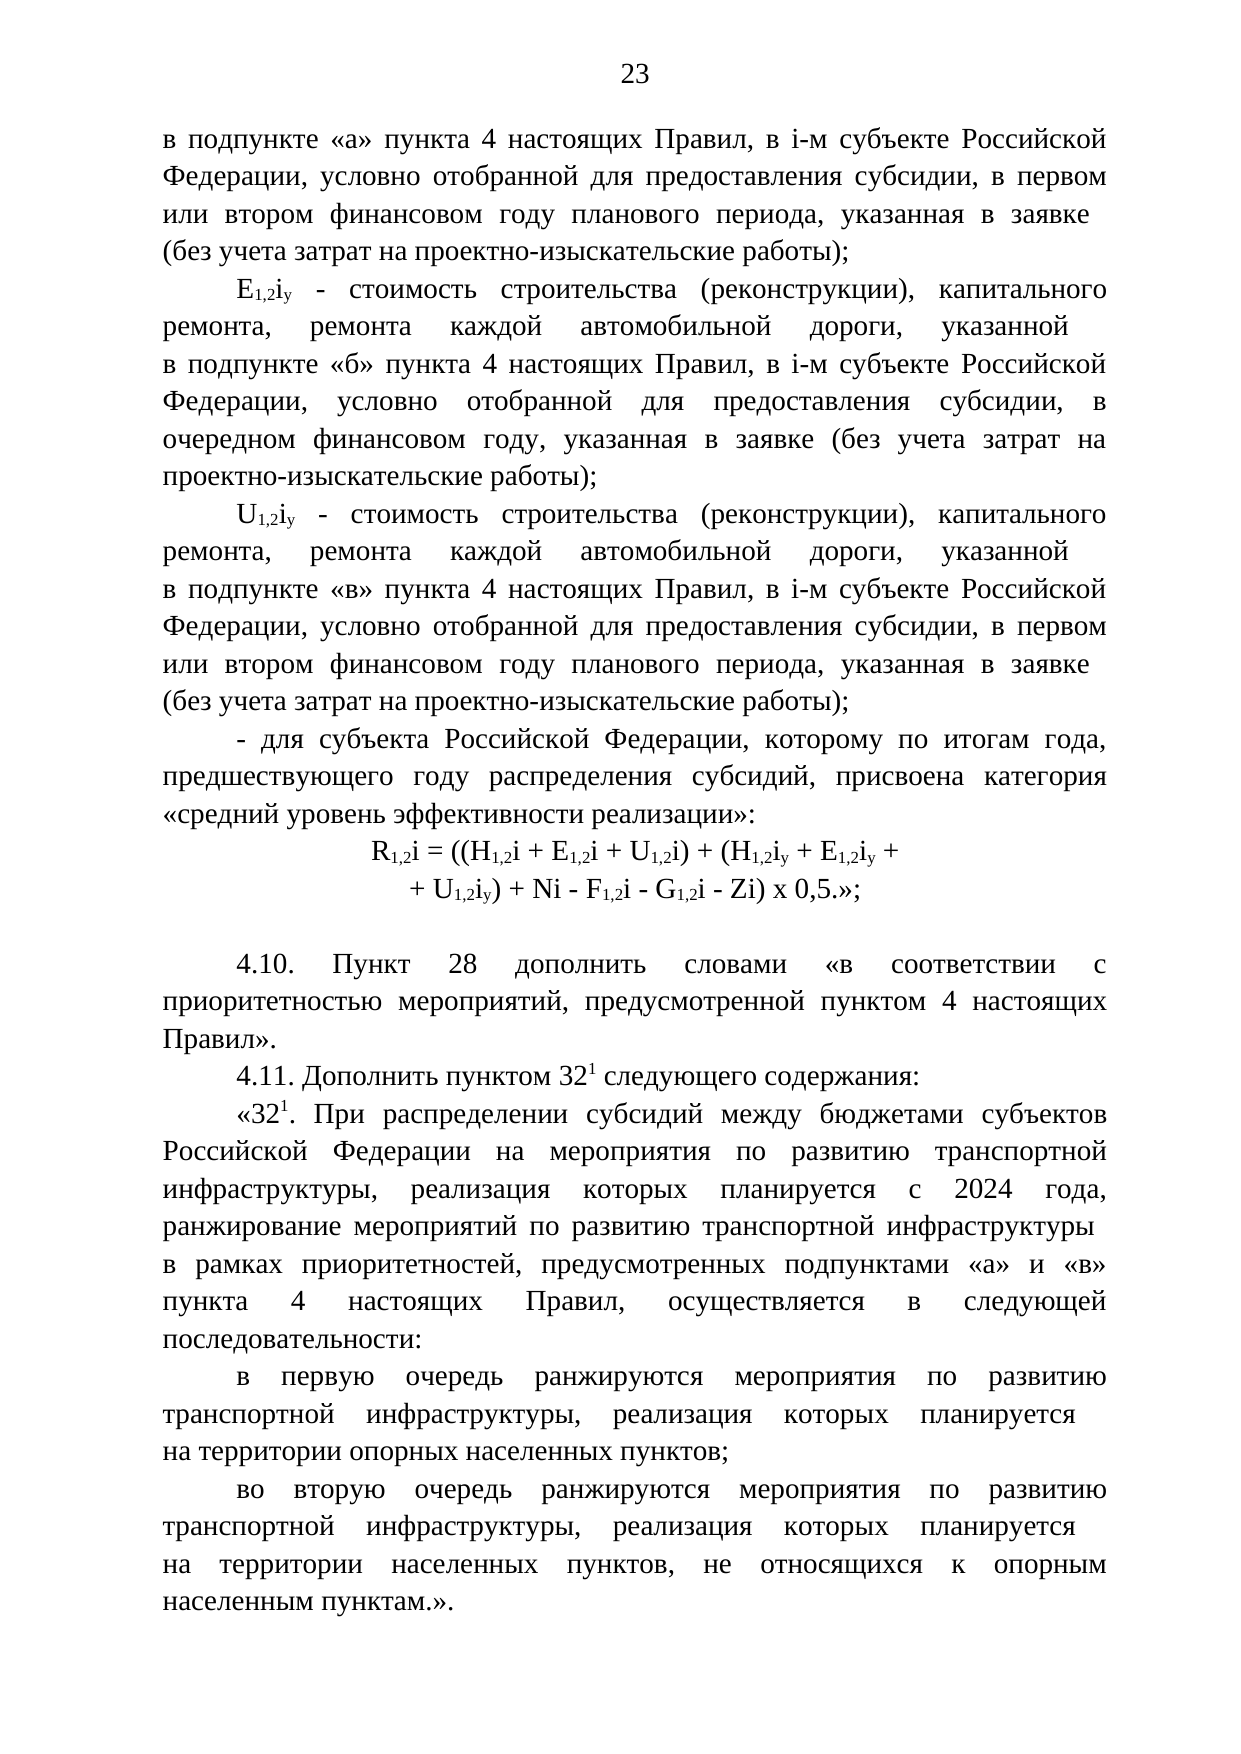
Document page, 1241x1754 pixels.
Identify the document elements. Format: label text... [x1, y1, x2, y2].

text 4.10. Пункт 28 дополнить словами «в соответствии с приоритетностью мероприятий, предусмотренной пунктом 4 настоящих Правил». [162, 943, 1107, 1056]
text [162, 118, 1107, 268]
text E1,2iу - стоимость строительства (реконструкции), капитального ремонта, ремонта каждой автомобильной дороги, указанной в подпункте «б» пункта 4 настоящих Правил, в i-м субъекте Российской Федерации, условно отобранной для предоставления субсидии, в очередном финансовом году, указанная в заявке (без учета затрат на проектно-изыскательские работы); [162, 268, 1107, 493]
text 4.11. Дополнить пунктом 321 следующего содержания: [162, 1056, 1107, 1093]
text «321. При распределении субсидий между бюджетами субъектов Российской Федерации на мероприятия по развитию транспортной инфраструктуры, реализация которых планируется с 2024 года, ранжирование мероприятий по развитию транспортной инфраструктуры в рамках приоритетностей, предусмотренных подпунктами «а» и «в» пункта 4 настоящих Правил, осуществляется в следующей последовательности: [162, 1093, 1107, 1356]
text R1,2i = ((H1,2i + E1,2i + U1,2i) + (H1,2iу + E1,2iу + [162, 831, 1107, 868]
text + U1,2iу) + Ni - F1,2i - G1,2i - Zi) x 0,5.»; [162, 868, 1107, 906]
text - для субъекта Российской Федерации, которому по итогам года, предшествующего году распределения субсидий, присвоена категория «средний уровень эффективности реализации»: [162, 718, 1107, 831]
text во вторую очередь ранжируются мероприятия по развитию транспортной инфраструктуры, реализация которых планируется на территории населенных пунктов, не относящихся к опорным населенным пунктам.». [162, 1468, 1107, 1618]
text U1,2iу - стоимость строительства (реконструкции), капитального ремонта, ремонта каждой автомобильной дороги, указанной в подпункте «в» пункта 4 настоящих Правил, в i-м субъекте Российской Федерации, условно отобранной для предоставления субсидии, в первом или втором финансовом году планового периода, указанная в заявке (без учета затрат на проектно-изыскательские работы); [162, 493, 1107, 718]
text в первую очередь ранжируются мероприятия по развитию транспортной инфраструктуры, реализация которых планируется на территории опорных населенных пунктов; [162, 1356, 1107, 1468]
